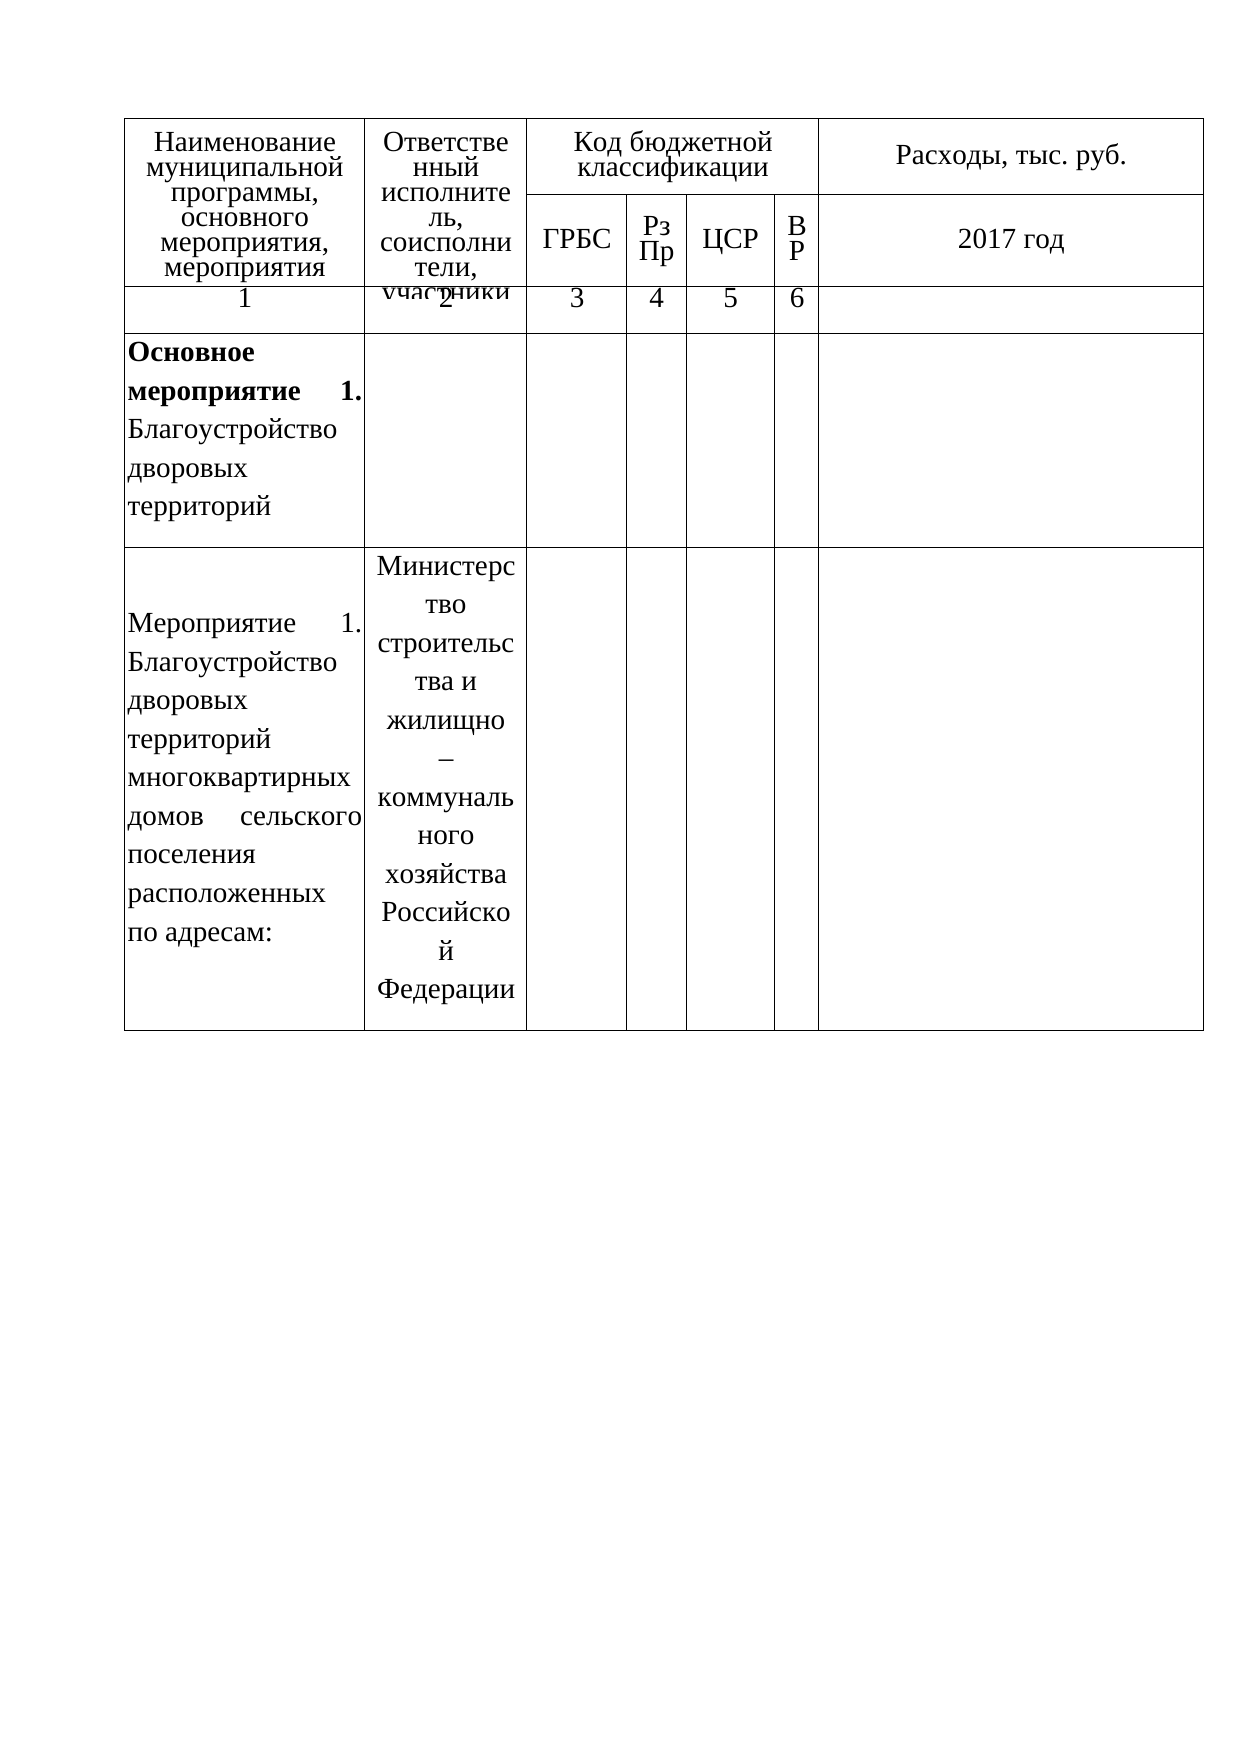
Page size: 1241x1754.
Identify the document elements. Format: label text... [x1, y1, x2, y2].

table_header Ответственный исполнитель, соисполнители, участники [365, 119, 526, 286]
table_cell 6 [775, 287, 818, 333]
table_cell [775, 548, 818, 1030]
table_cell [627, 548, 686, 1030]
table_cell ВР [775, 195, 818, 286]
table_cell 3 [527, 287, 626, 333]
table_header Расходы, тыс. руб. [819, 119, 1203, 194]
table_cell [819, 287, 1203, 333]
table_cell 2 [365, 287, 526, 333]
table_cell [775, 334, 818, 547]
table_cell ГРБС [527, 195, 626, 286]
table_cell [819, 548, 1203, 1030]
table_cell 1 [125, 287, 364, 333]
table_cell [687, 334, 774, 547]
table_cell [365, 334, 526, 547]
table_cell 4 [627, 287, 686, 333]
table_cell [627, 334, 686, 547]
table_cell Мероприятие 1. Благоустройство дворовых территорий многоквартирных домов сельского поселения расположенных по адресам: [125, 548, 364, 1030]
table_cell [527, 548, 626, 1030]
table_cell ЦСР [687, 195, 774, 286]
table_cell Рз Пр [627, 195, 686, 286]
table_header Код бюджетной классификации [527, 119, 818, 194]
table_cell 5 [687, 287, 774, 333]
table_cell [819, 334, 1203, 547]
table_cell 2017 год [819, 195, 1203, 286]
table_cell Министерство строительства и жилищно – коммунального хозяйства Российской Федерации [365, 548, 526, 1030]
table_cell [527, 334, 626, 547]
table_header Наименование муниципальной программы, основного мероприятия, мероприятия [125, 119, 364, 286]
table_cell Основное мероприятие 1. Благоустройство дворовых территорий [125, 334, 364, 547]
table_cell [687, 548, 774, 1030]
